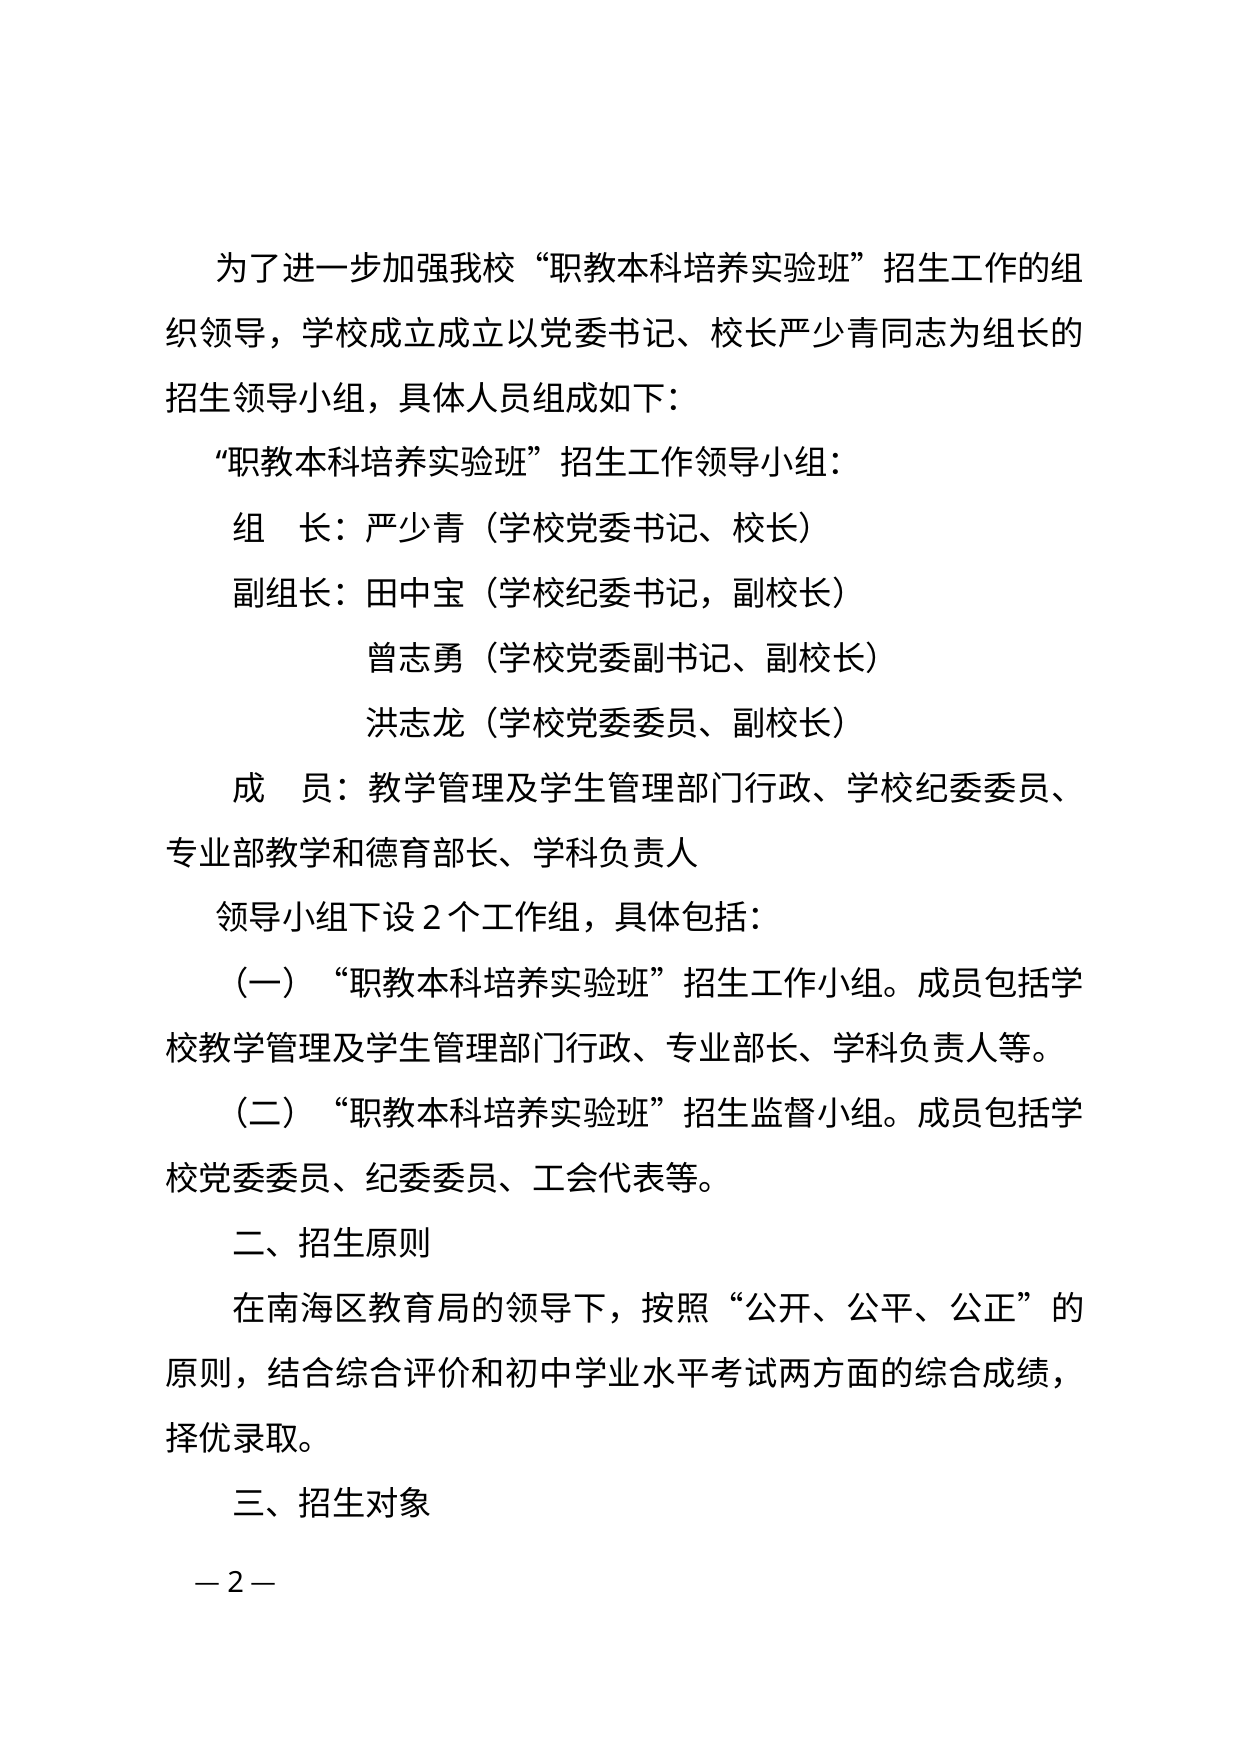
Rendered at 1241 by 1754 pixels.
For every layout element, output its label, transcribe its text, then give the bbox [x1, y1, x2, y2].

text 成 员：教学管理及学生管理部门行政、学校纪委委员、专业部教学和德育部长、学科负责人 [165, 753, 1087, 883]
text 二、招生原则 [165, 1208, 1087, 1273]
text 领导小组下设2个工作组，具体包括： [165, 883, 1087, 948]
text 在南海区教育局的领导下，按照“公开、公平、公正”的原则，结合综合评价和初中学业水平考试两方面的综合成绩，择优录取。 [165, 1273, 1087, 1468]
text “职教本科培养实验班”招生工作领导小组： [165, 428, 1087, 493]
text （一）“职教本科培养实验班”招生工作小组。成员包括学校教学管理及学生管理部门行政、专业部长、学科负责人等。 [165, 948, 1087, 1078]
text 为了进一步加强我校“职教本科培养实验班”招生工作的组织领导，学校成立成立以党委书记、校长严少青同志为组长的招生领导小组，具体人员组成如下： [165, 233, 1087, 428]
text 副组长：田中宝（学校纪委书记，副校长） [165, 558, 1087, 623]
text （二）“职教本科培养实验班”招生监督小组。成员包括学校党委委员、纪委委员、工会代表等。 [165, 1078, 1087, 1208]
text 曾志勇（学校党委副书记、副校长） [165, 623, 1087, 688]
text 三、招生对象 [165, 1468, 1087, 1533]
text 组 长：严少青（学校党委书记、校长） [165, 493, 1087, 558]
text 洪志龙（学校党委委员、副校长） [165, 688, 1087, 753]
